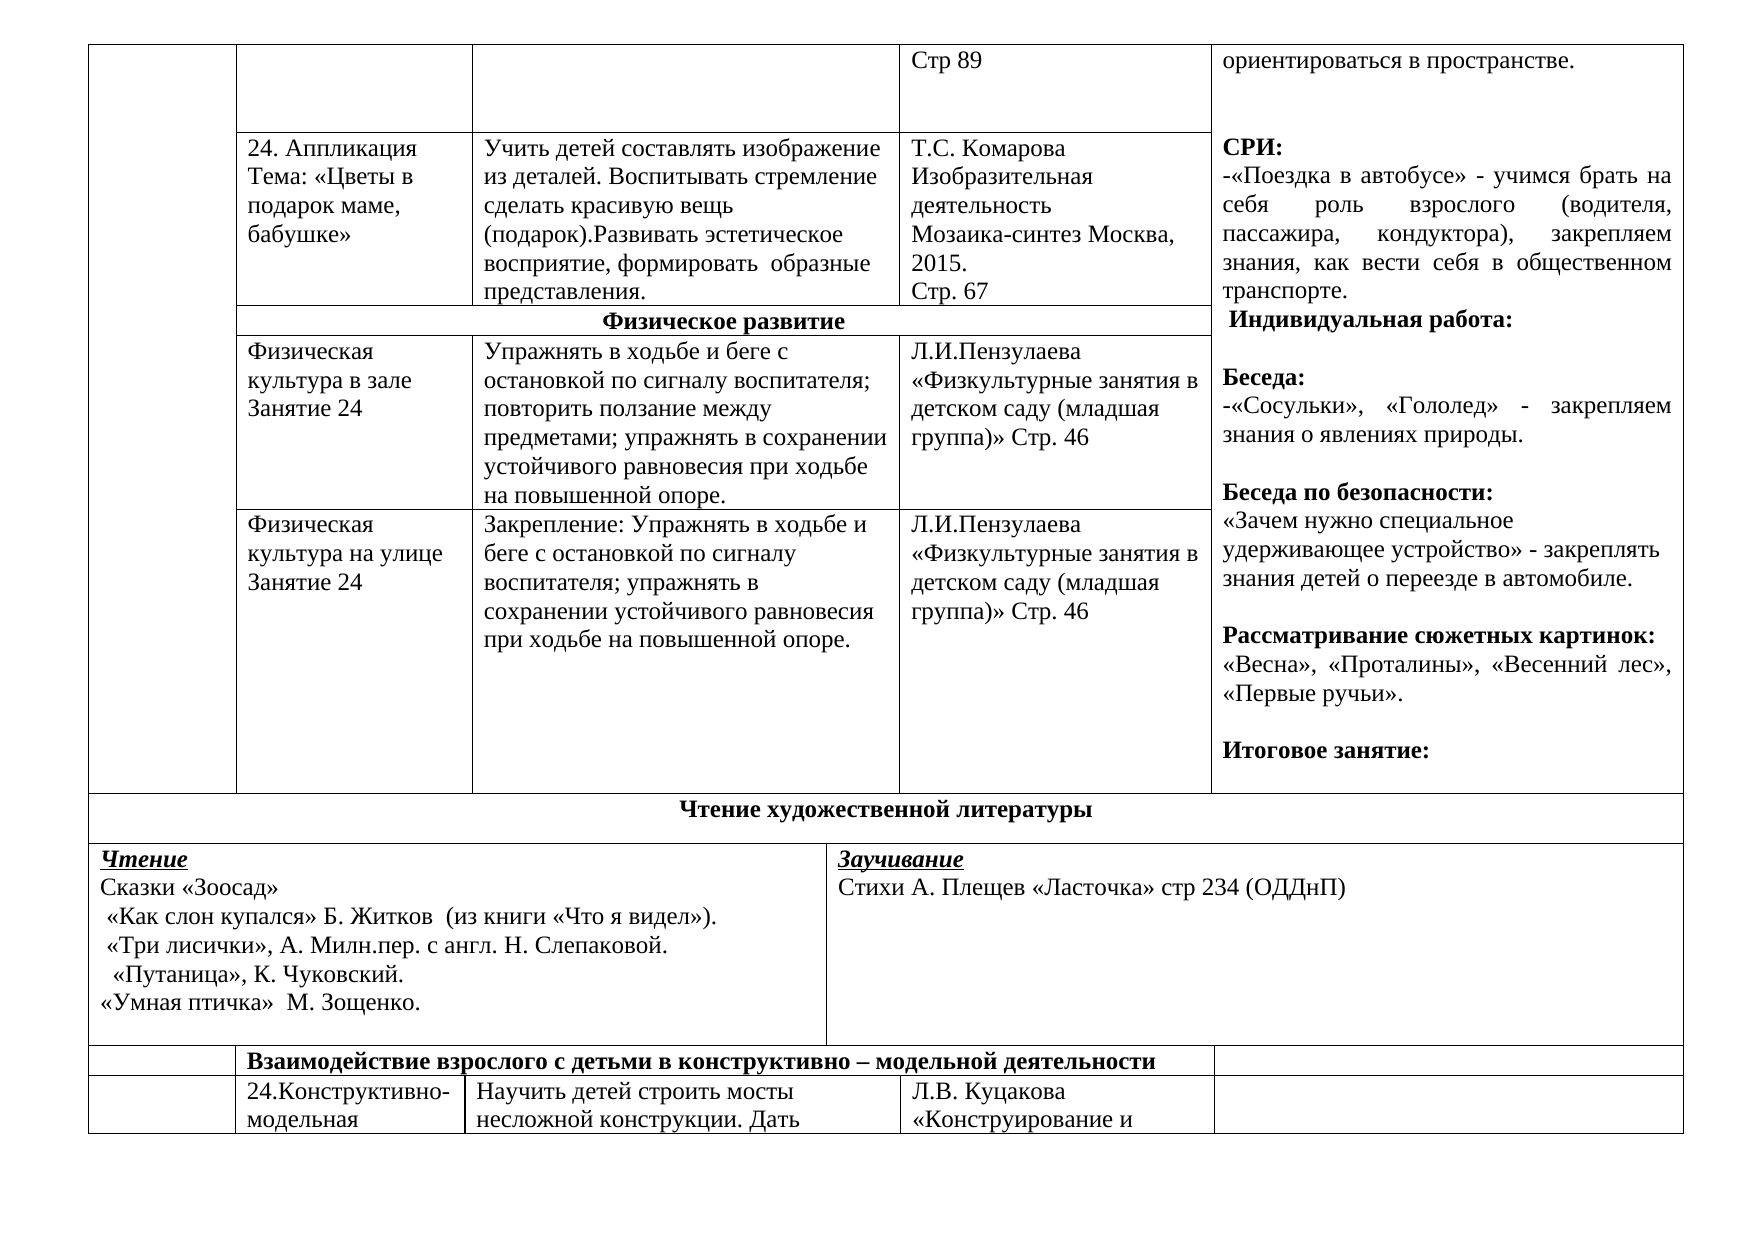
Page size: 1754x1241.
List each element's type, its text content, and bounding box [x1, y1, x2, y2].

table_cell [89, 1046, 235, 1075]
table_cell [237, 45, 472, 132]
table_cell Физическая культура на улице Занятие 24 [237, 510, 472, 793]
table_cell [236, 1076, 464, 1133]
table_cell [466, 1076, 900, 1133]
table_cell [89, 1076, 235, 1133]
table_cell [1215, 1076, 1683, 1133]
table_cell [473, 45, 899, 132]
table_cell Упражнять в ходьбе и беге с остановкой по сигналу воспитателя; повторить ползание между предметами; упражнять в сохранении устойчивого равновесия при ходьбе на повышенной опоре. [473, 336, 899, 508]
table_cell Чтение Сказки «Зоосад» «Как слон купался» Б. Житков (из книги «Что я видел»). «Три лисички», А. Милн.пер. с англ. Н. Слепаковой. «Путаница», К. Чуковский. «Умная птичка» М. Зощенко. [89, 844, 826, 1045]
table_cell Физическое развитие [237, 306, 1211, 335]
table_cell Взаимодействие взрослого с детьми в конструктивно – модельной деятельности [236, 1046, 1214, 1075]
table_cell Заучивание Стихи А. Плещев «Ласточка» стр 234 (ОДДнП) [827, 844, 1683, 1045]
table_cell Физическая культура в зале Занятие 24 [237, 336, 472, 508]
table_cell Чтение художественной литературы [89, 794, 1683, 843]
table_cell Л.И.Пензулаева «Физкультурные занятия в детском саду (младшая группа)» Стр. 46 [900, 336, 1211, 508]
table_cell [901, 1076, 1214, 1133]
table_cell Т.С. Комарова Изобразительная деятельность Мозаика-синтез Москва, 2015. Стр. 67 [900, 133, 1211, 305]
table_cell 24. Аппликация Тема: «Цветы в подарок маме, бабушке» [237, 133, 472, 305]
table_cell Учить детей составлять изображение из деталей. Воспитывать стремление сделать красивую вещь (подарок).Развивать эстетическое восприятие, формировать образные представления. [473, 133, 899, 305]
table_cell [1215, 1046, 1683, 1075]
table_cell Л.И.Пензулаева «Физкультурные занятия в детском саду (младшая группа)» Стр. 46 [900, 510, 1211, 793]
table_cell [900, 45, 1211, 132]
table_cell Закрепление: Упражнять в ходьбе и беге с остановкой по сигналу воспитателя; упражнять в сохранении устойчивого равновесия при ходьбе на повышенной опоре. [473, 510, 899, 793]
